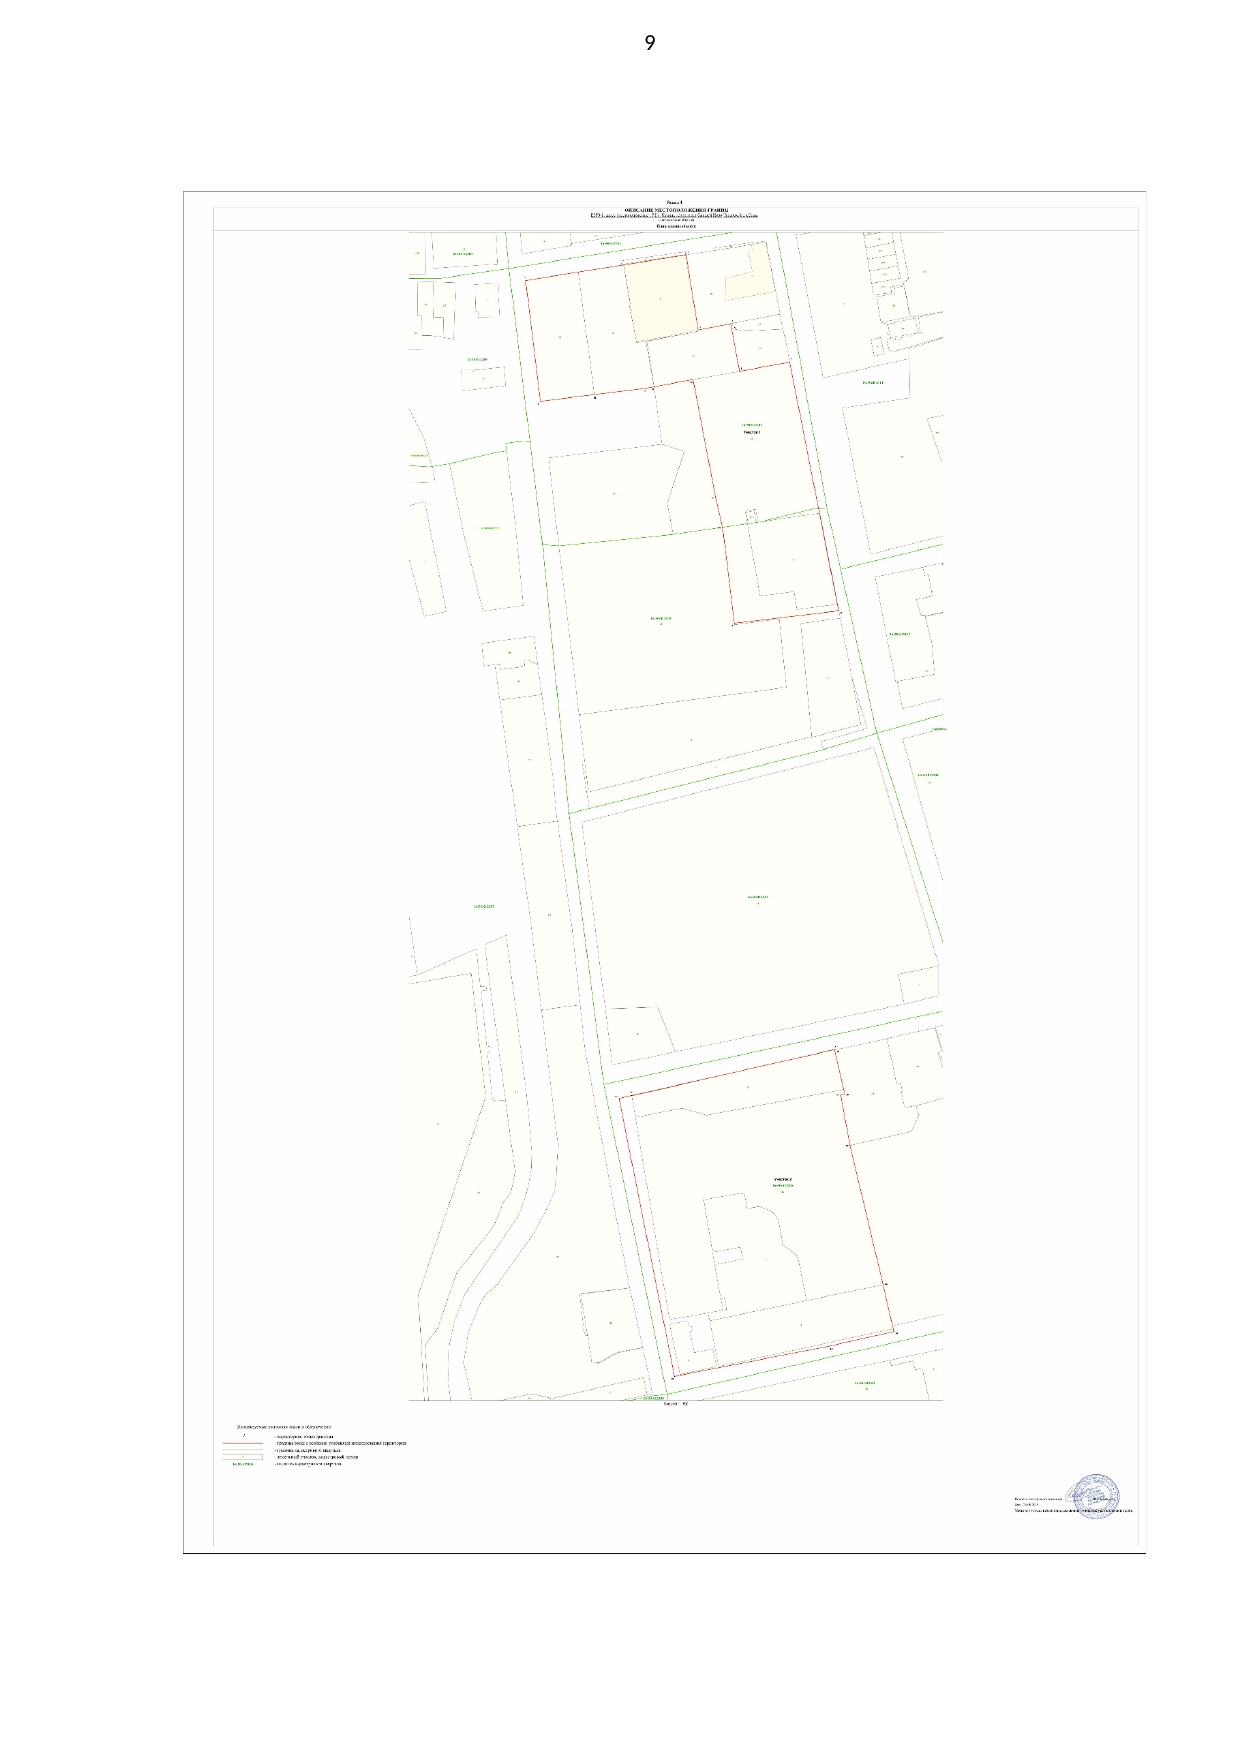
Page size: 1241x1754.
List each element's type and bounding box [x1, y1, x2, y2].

picture [177, 185, 1149, 1557]
